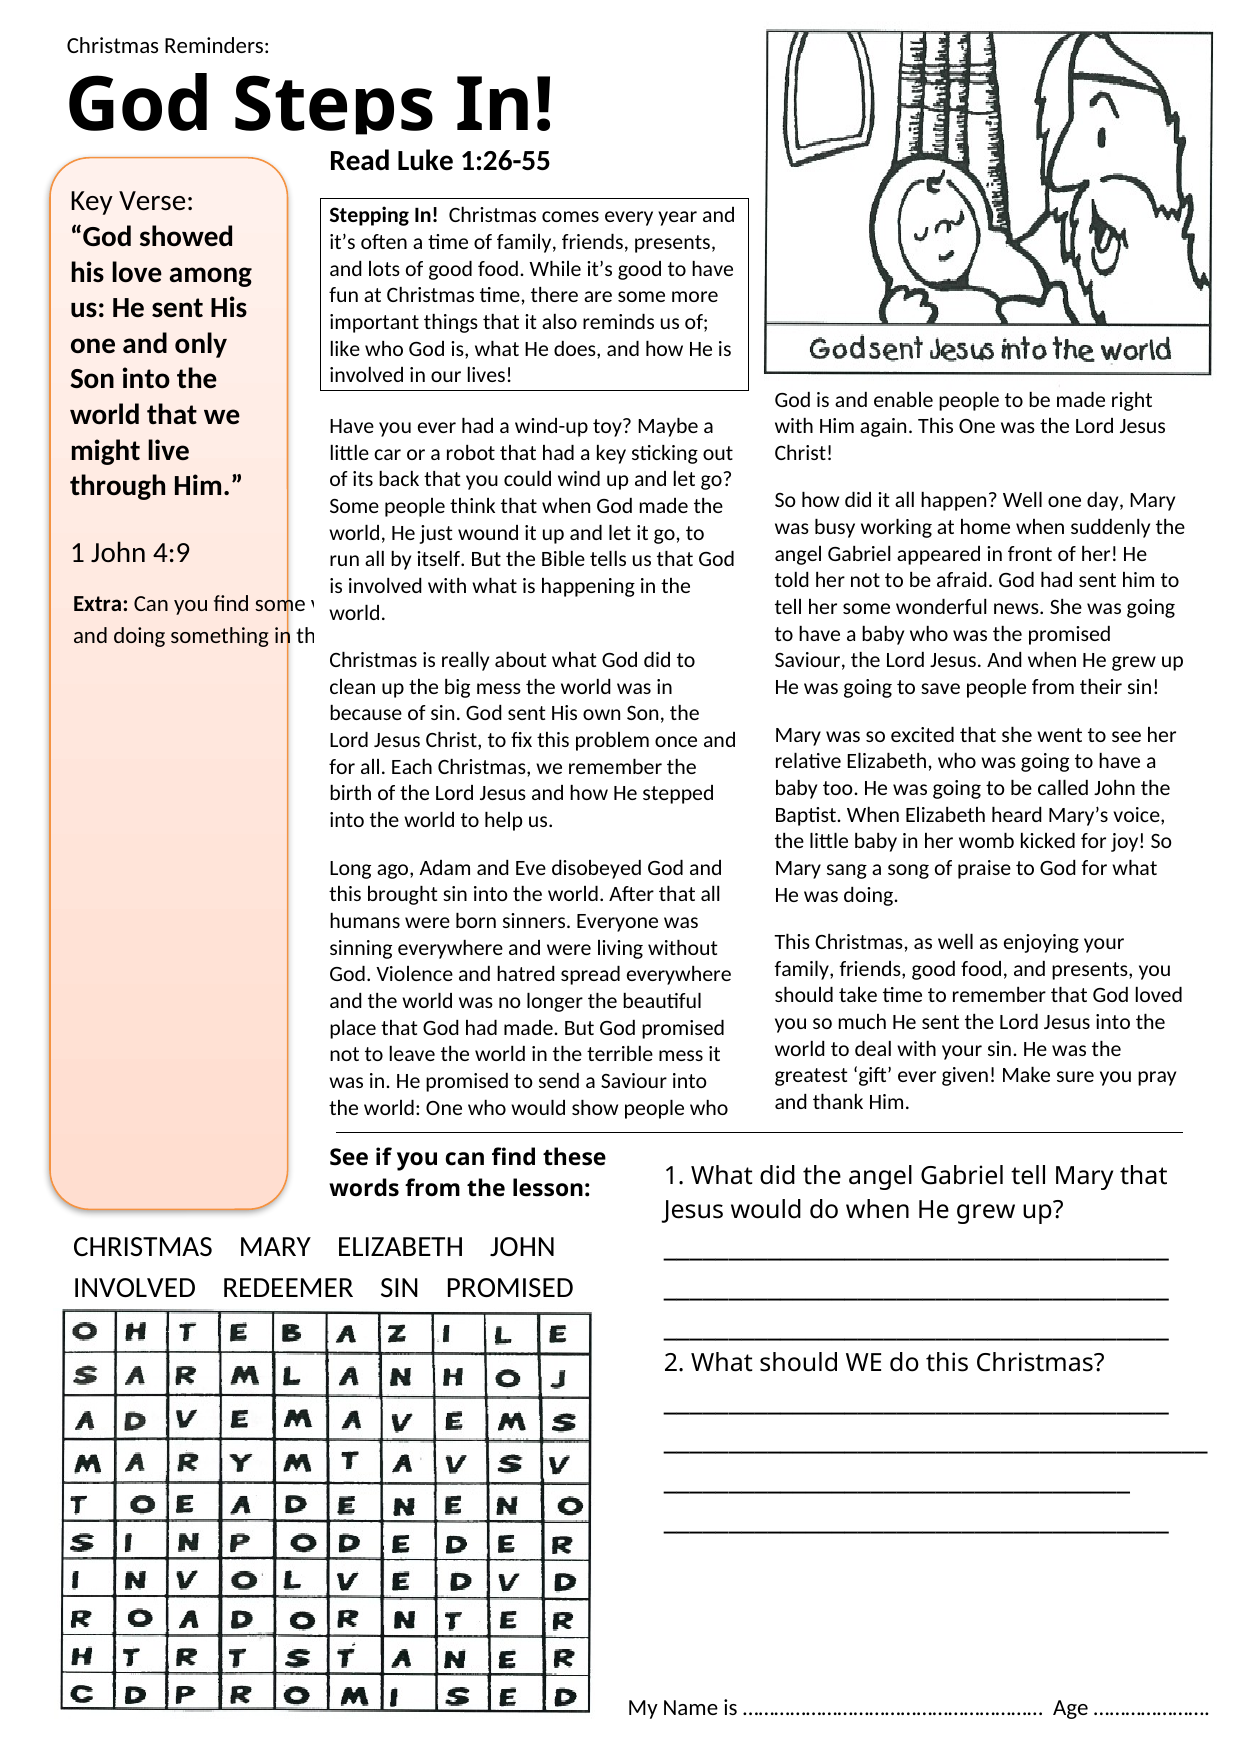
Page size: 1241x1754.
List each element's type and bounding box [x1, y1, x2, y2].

picture [751, 21, 1218, 391]
picture [53, 1308, 604, 1719]
